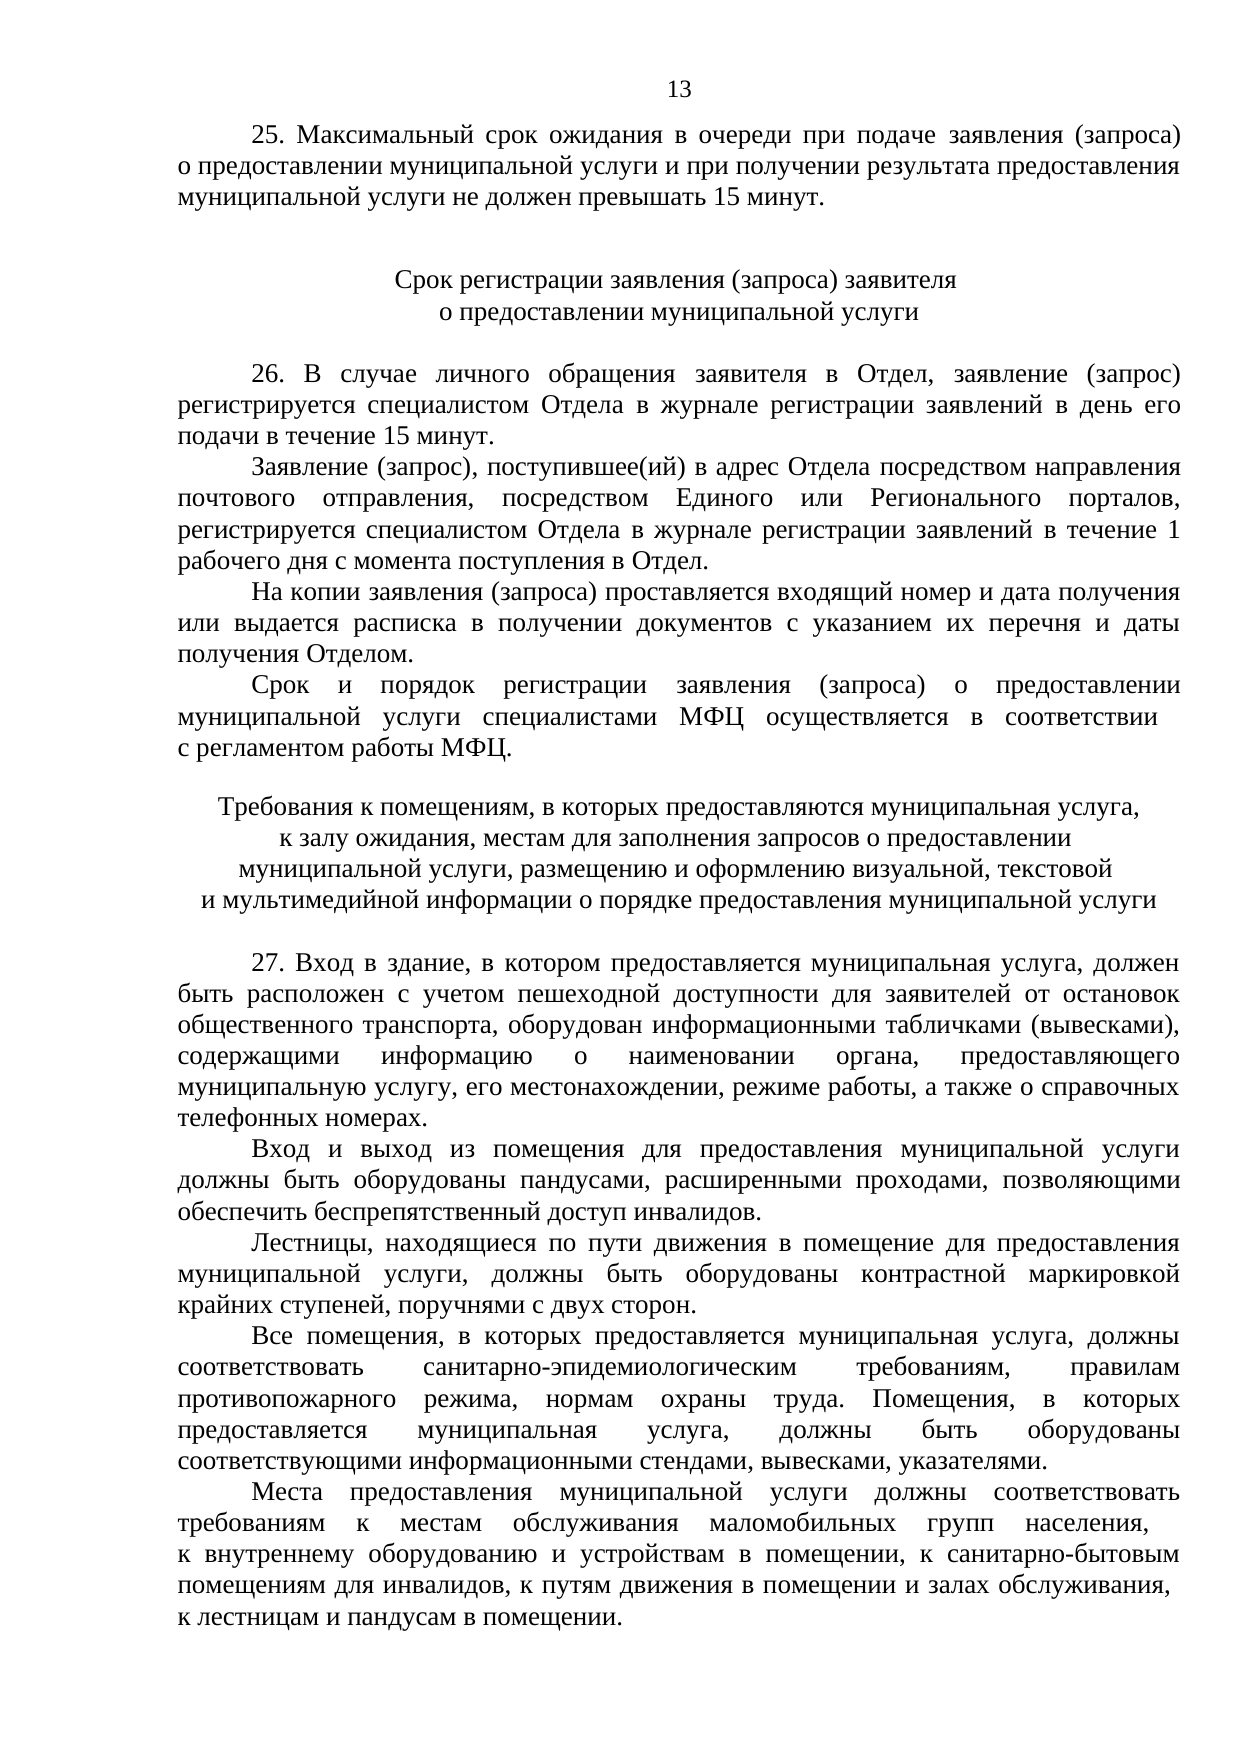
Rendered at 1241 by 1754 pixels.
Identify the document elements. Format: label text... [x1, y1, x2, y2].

text Места предоставления муниципальной услуги должны соответствовать требованиям к местам обслуживания маломобильных групп населения, к внутреннему оборудованию и устройствам в помещении, к санитарно-бытовым помещениям для инвалидов, к путям движения в помещении и залах обслуживания, к лестницам и пандусам в помещении. [177, 1475, 1181, 1631]
text к залу ожидания, местам для заполнения запросов о предоставлении муниципальной услуги, размещению и оформлению визуальной, текстовой и мультимедийной информации о порядке предоставления муниципальной услуги [177, 821, 1181, 914]
text 25. Максимальный срок ожидания в очереди при подаче заявления (запроса) о предоставлении муниципальной услуги и при получении результата предоставления муниципальной услуги не должен превышать 15 минут. [177, 118, 1181, 212]
text Срок регистрации заявления (запроса) заявителя о предоставлении муниципальной услуги [177, 263, 1181, 326]
text Вход и выход из помещения для предоставления муниципальной услуги должны быть оборудованы пандусами, расширенными проходами, позволяющими обеспечить беспрепятственный доступ инвалидов. [177, 1132, 1181, 1226]
text Срок и порядок регистрации заявления (запроса) о предоставлении муниципальной услуги специалистами МФЦ осуществляется в соответствии с регламентом работы МФЦ. [177, 668, 1181, 762]
text Лестницы, находящиеся по пути движения в помещение для предоставления муниципальной услуги, должны быть оборудованы контрастной маркировкой крайних ступеней, поручнями с двух сторон. [177, 1226, 1181, 1319]
text Все помещения, в которых предоставляется муниципальная услуга, должны соответствовать санитарно-эпидемиологическим требованиям, правилам противопожарного режима, нормам охраны труда. Помещения, в которых предоставляется муниципальная услуга, должны быть оборудованы соответствующими информационными стендами, вывесками, указателями. [177, 1319, 1181, 1475]
text Заявление (запрос), поступившее(ий) в адрес Отдела посредством направления почтового отправления, посредством Единого или Регионального порталов, регистрируется специалистом Отдела в журнале регистрации заявлений в течение 1 рабочего дня с момента поступления в Отдел. [177, 513, 1181, 575]
text На копии заявления (запроса) проставляется входящий номер и дата получения или выдается расписка в получении документов с указанием их перечня и даты получения Отделом. [177, 575, 1181, 668]
text Требования к помещениям, в которых предоставляются муниципальная услуга, [177, 790, 1181, 821]
text Заявление (запрос), поступившее(ий) в адрес Отдела посредством направления почтового отправления, посредством Единого или Регионального порталов, регистрируется специалистом Отдела в журнале регистрации заявлений в течение 1 рабочего дня с момента поступления в Отдел. [177, 450, 880, 482]
text 27. Вход в здание, в котором предоставляется муниципальная услуга, должен быть расположен с учетом пешеходной доступности для заявителей от остановок общественного транспорта, оборудован информационными табличками (вывесками), содержащими информацию о наименовании органа, предоставляющего муниципальную услугу, его местонахождении, режиме работы, а также о справочных телефонных номерах. [177, 946, 1181, 1132]
text 26. В случае личного обращения заявителя в Отдел, заявление (запрос) регистрируется специалистом Отдела в журнале регистрации заявлений в день его подачи в течение 15 минут. [177, 357, 1181, 450]
